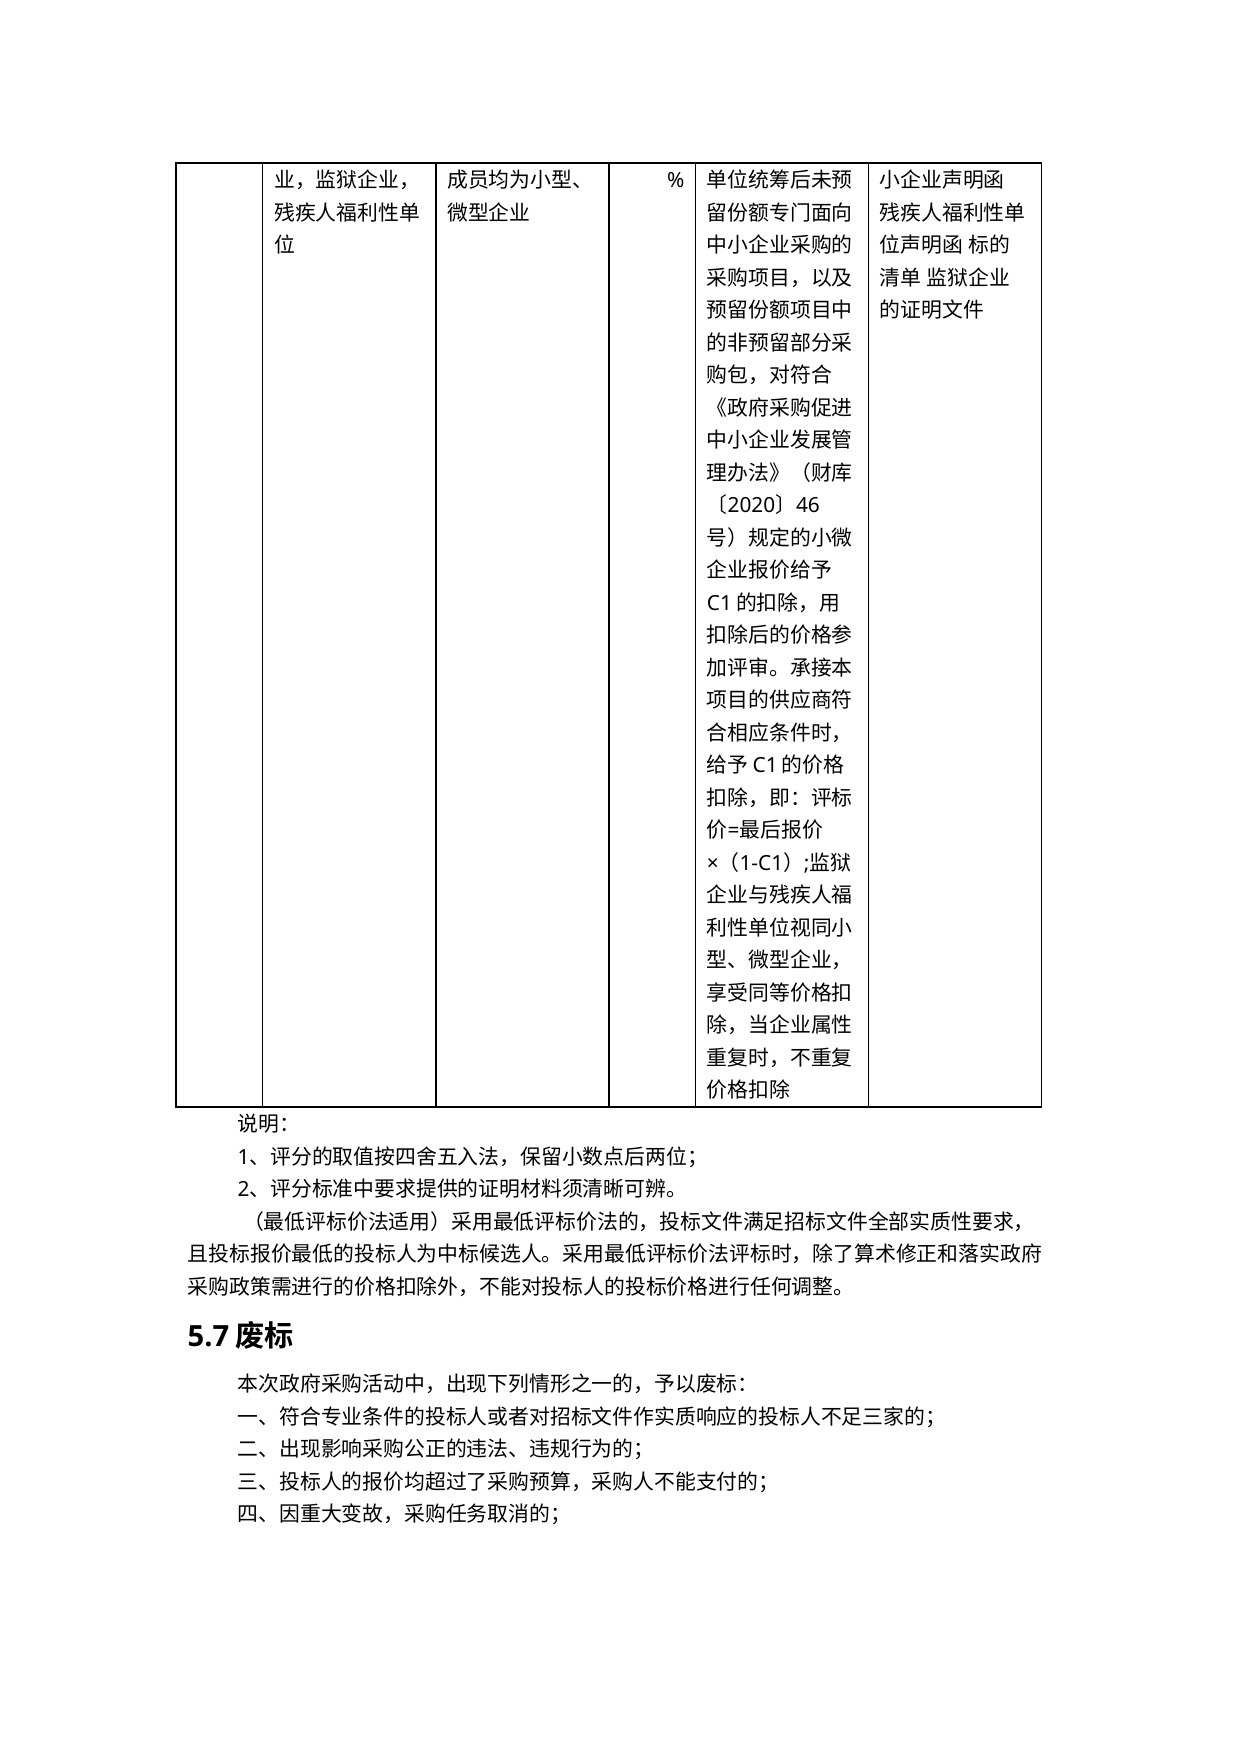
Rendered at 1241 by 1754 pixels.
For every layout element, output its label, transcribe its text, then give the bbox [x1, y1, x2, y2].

text 5.7废标 [187, 1303, 1053, 1368]
text 四、因重大变故，采购任务取消的； [187, 1498, 1053, 1530]
text 一、符合专业条件的投标人或者对招标文件作实质响应的投标人不足三家的； [187, 1400, 1053, 1433]
table_cell 10.00% [610, 164, 695, 1106]
text 二、出现影响采购公正的违法、违规行为的； [187, 1433, 1053, 1465]
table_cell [869, 164, 1041, 1106]
text 说明： [187, 1108, 1053, 1140]
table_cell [696, 164, 868, 1106]
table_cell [263, 164, 435, 1106]
text 2、评分标准中要求提供的证明材料须清晰可辨。 [187, 1173, 1053, 1205]
text 1、评分的取值按四舍五入法，保留小数点后两位； [187, 1140, 1053, 1173]
table_cell 1 [177, 164, 262, 1106]
text （最低评标价法适用）采用最低评标价法的，投标文件满足招标文件全部实质性要求，且投标报价最低的投标人为中标候选人。采用最低评标价法评标时，除了算术修正和落实政府采购政策需进行的价格扣除外，不能对投标人的投标价格进行任何调整。 [187, 1205, 1053, 1303]
text 三、投标人的报价均超过了采购预算，采购人不能支付的； [187, 1465, 1053, 1498]
table_cell 投标人或联合体成员均为小型、微型企业 [437, 164, 608, 1106]
text 本次政府采购活动中，出现下列情形之一的，予以废标： [187, 1368, 1053, 1400]
